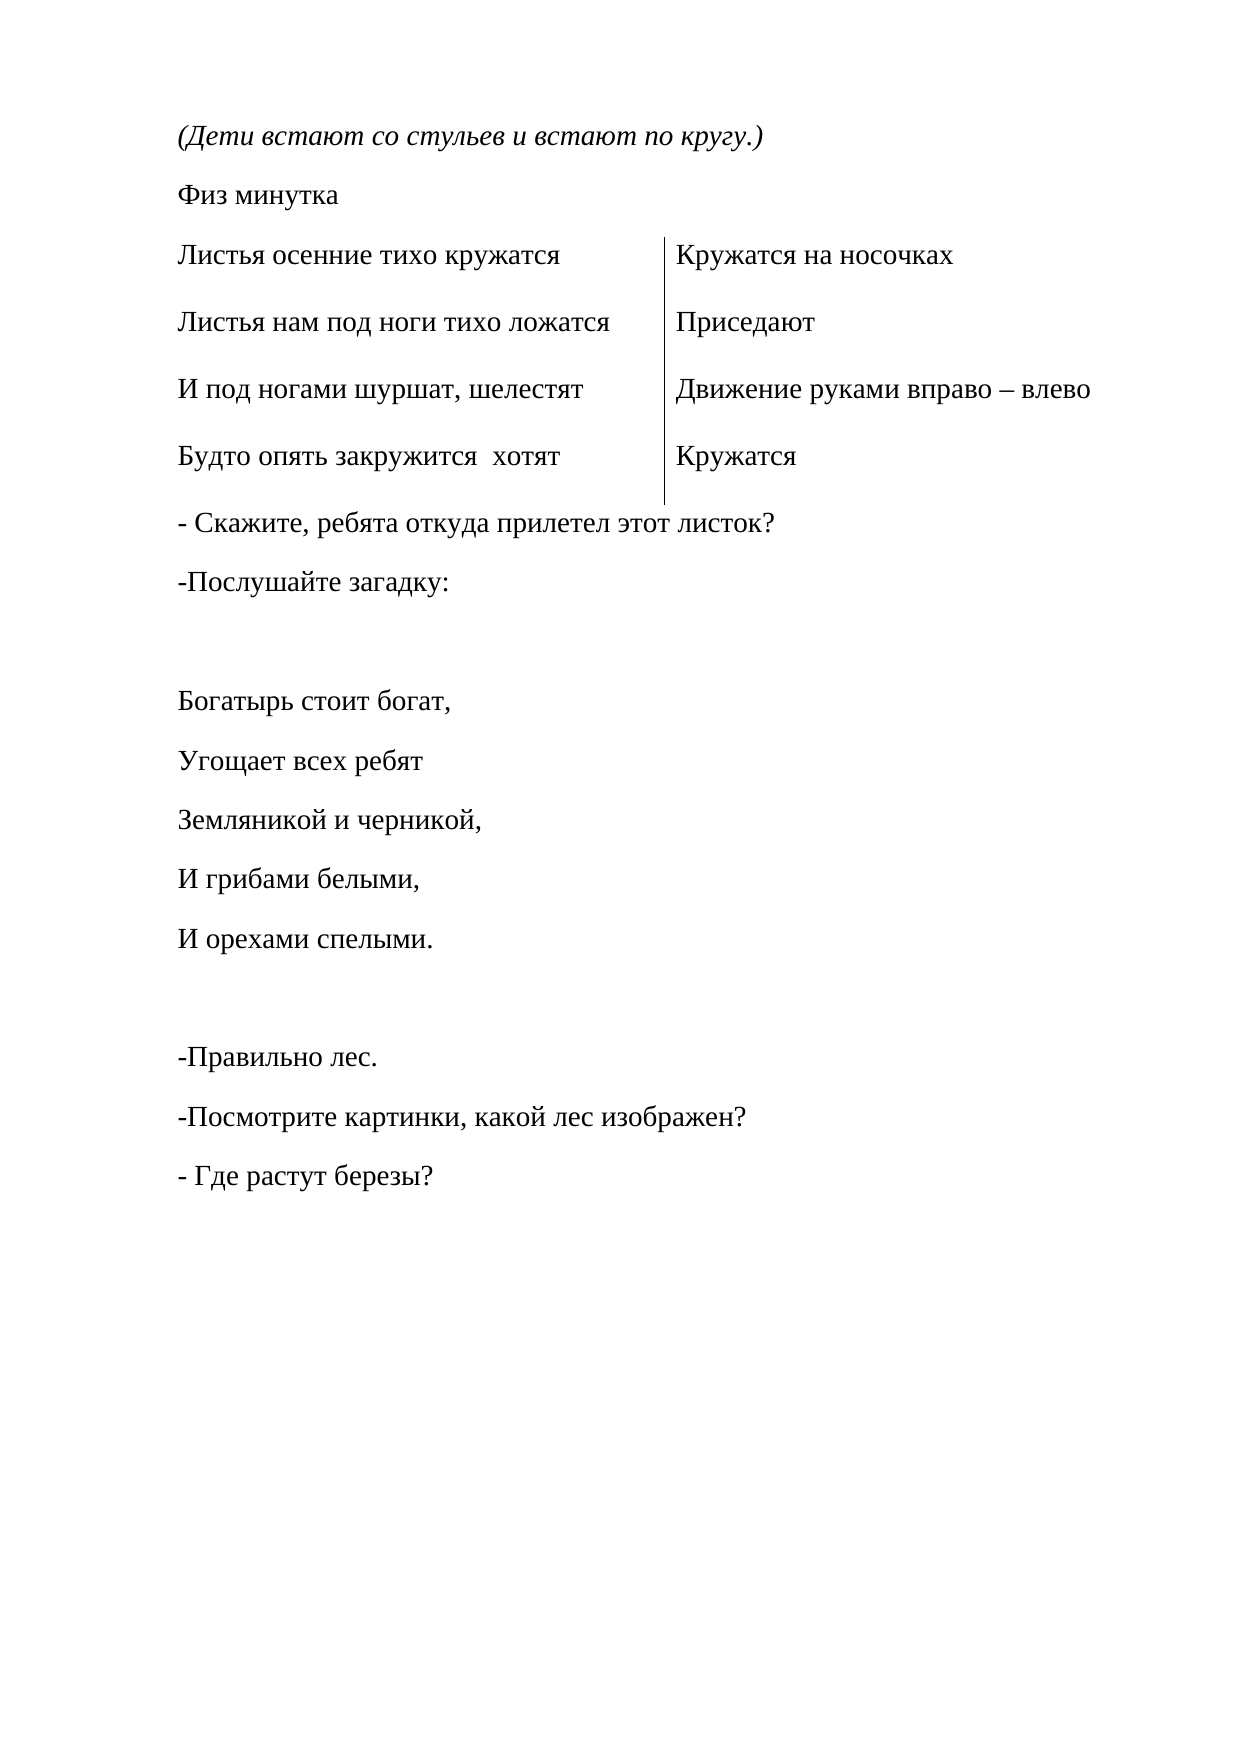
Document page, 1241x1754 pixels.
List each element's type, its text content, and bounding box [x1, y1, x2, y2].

text Богатырь стоит богат, [177, 683, 1152, 717]
text - Где растут березы? [177, 1158, 1152, 1192]
table_header Кружатся на носочках Приседают Движение руками вправо – влево Кружатся [665, 237, 1163, 505]
text -Посмотрите картинки, какой лес изображен? [177, 1099, 1152, 1132]
text (Дети встают со стульев и встают по кругу.) [177, 118, 1152, 152]
text -Правильно лес. [177, 1039, 1152, 1073]
text И грибами белыми, [177, 861, 1152, 895]
text Физ минутка [177, 177, 1152, 211]
text Угощает всех ребят [177, 743, 1152, 776]
text - Скажите, ребята откуда прилетел этот листок? [177, 505, 1152, 539]
text И орехами спелыми. [177, 921, 1152, 954]
text Земляникой и черникой, [177, 802, 1152, 836]
table_header Листья осенние тихо кружатся Листья нам под ноги тихо ложатся И под ногами шуршат, шелестят Будто опять закружится хотят [166, 237, 664, 505]
text -Послушайте загадку: [177, 564, 1152, 598]
